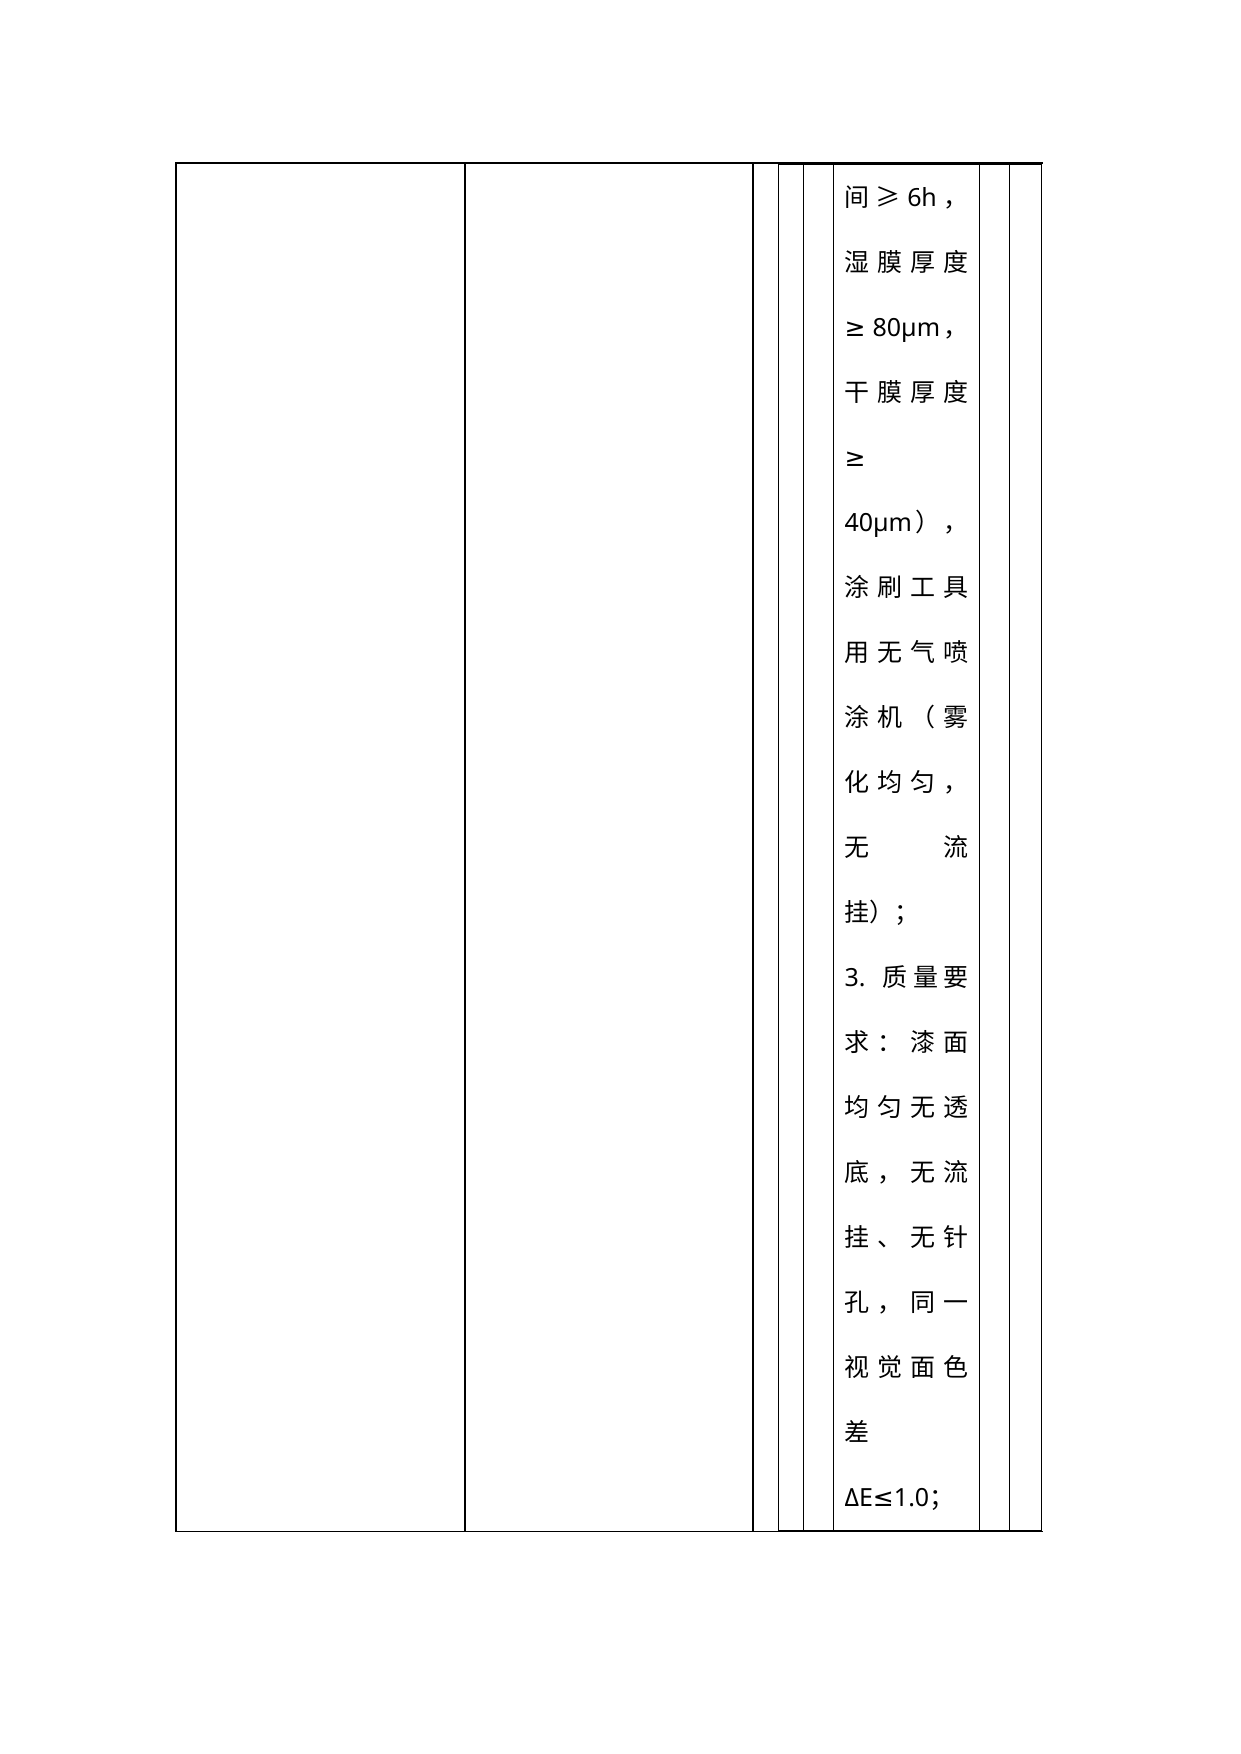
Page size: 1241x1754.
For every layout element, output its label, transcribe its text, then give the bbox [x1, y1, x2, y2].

table_cell [834, 165, 979, 1530]
table_cell [754, 164, 778, 1531]
table_cell [980, 165, 1009, 1530]
table_cell 1 [177, 164, 464, 1531]
table_cell [1010, 165, 1041, 1530]
table_cell ★ [466, 164, 752, 1531]
table_cell [779, 165, 803, 1530]
table_cell [804, 165, 833, 1530]
